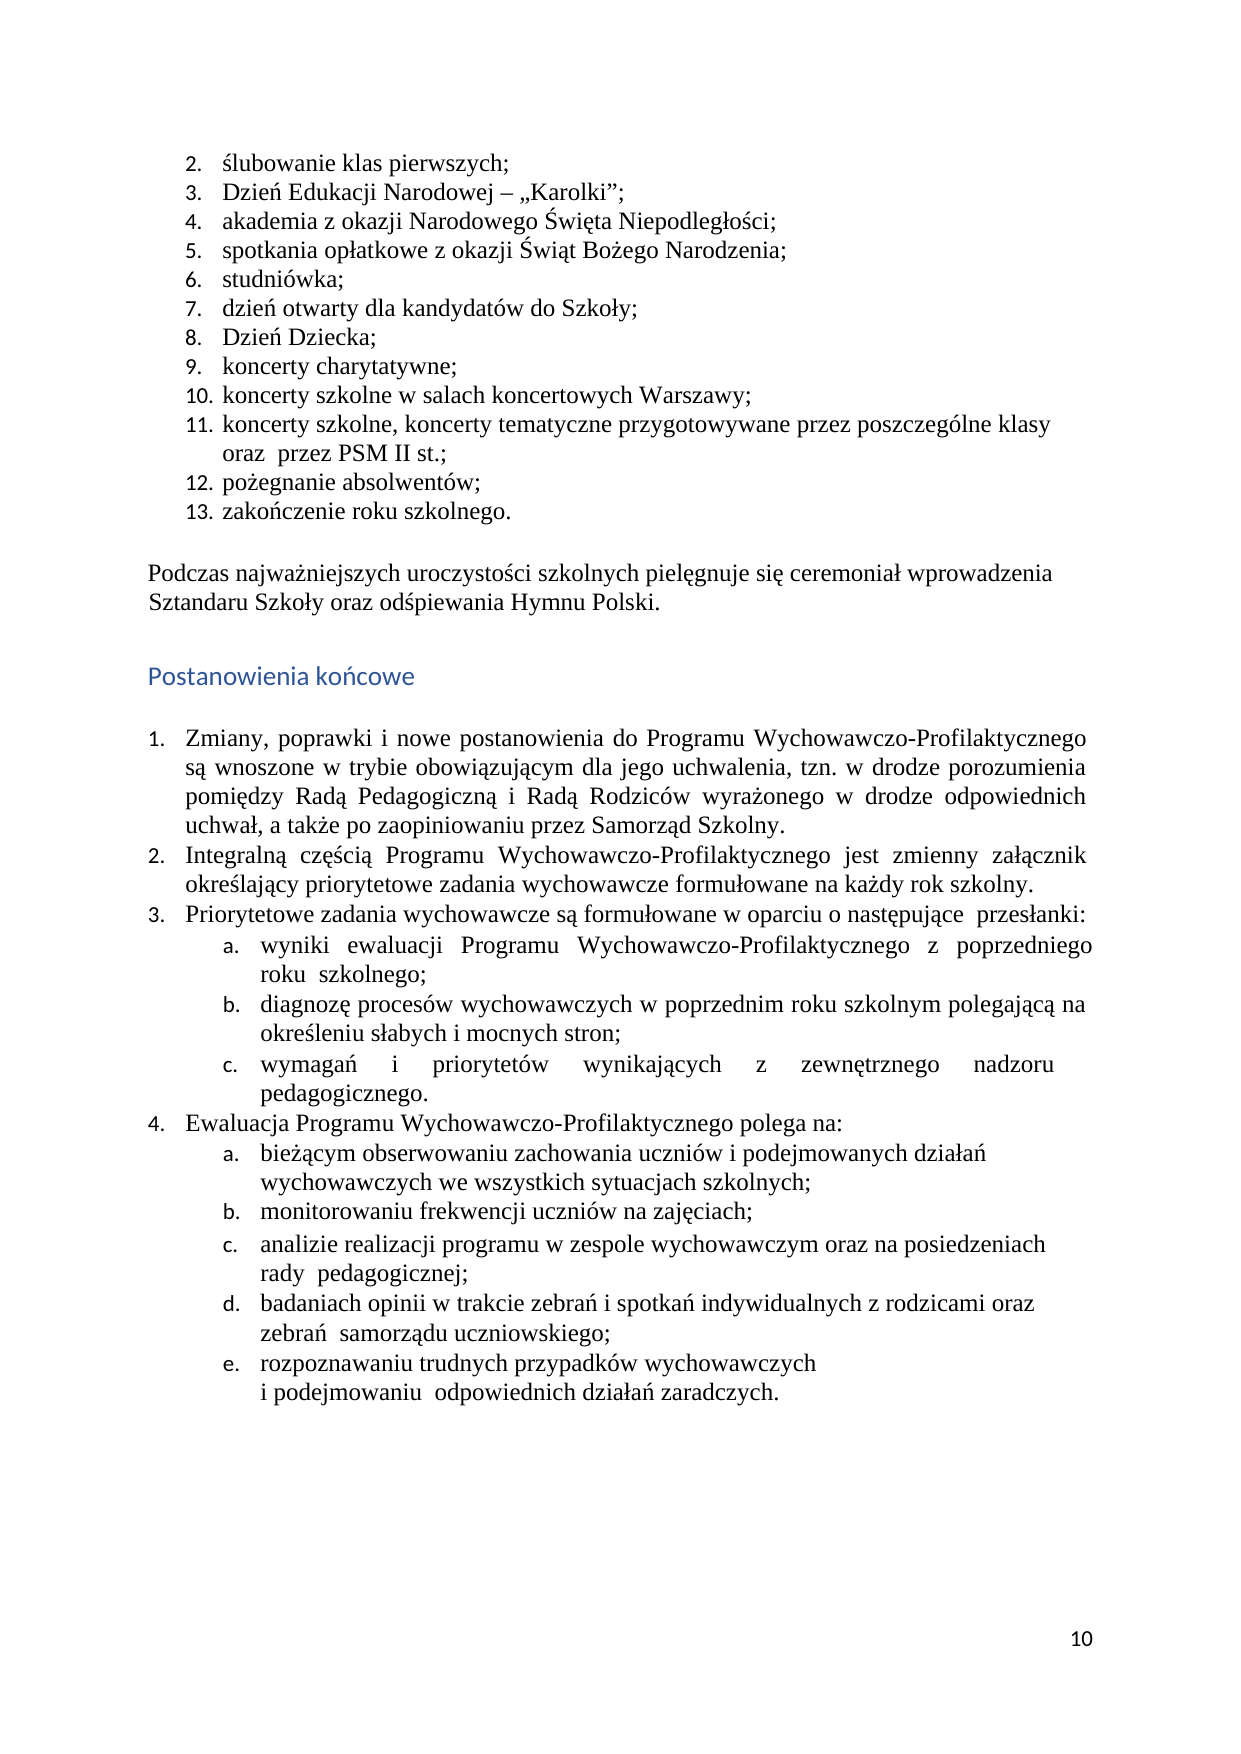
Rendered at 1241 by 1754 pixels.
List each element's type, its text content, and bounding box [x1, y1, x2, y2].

list monitorowaniu frekwencji uczniów na zajęciach; [223, 1196, 1093, 1225]
list analizie realizacji programu w zespole wychowawczym oraz na posiedzeniach rady pedagogicznej; [223, 1229, 1092, 1287]
list rozpoznawaniu trudnych przypadków wychowawczych i podejmowaniu odpowiednich działań zaradczych. [223, 1348, 1093, 1406]
list pożegnanie absolwentów; [185, 467, 1093, 496]
list wymagań i priorytetów wynikających z zewnętrznego nadzoru pedagogicznego. [223, 1049, 1055, 1107]
list Ewaluacja Programu Wychowawczo-Profilaktycznego polega na: [148, 1108, 1055, 1137]
list Dzień Edukacji Narodowej – „Karolki”; [185, 177, 1093, 206]
list ślubowanie klas pierwszych; [185, 148, 999, 177]
list koncerty szkolne w salach koncertowych Warszawy; [185, 380, 1093, 409]
list koncerty szkolne, koncerty tematyczne przygotowywane przez poszczególne klasy oraz przez PSM II st.; [185, 409, 1093, 467]
subtitle Postanowienia końcowe [148, 659, 1093, 692]
list akademia z okazji Narodowego Święta Niepodległości; [185, 206, 861, 235]
list bieżącym obserwowaniu zachowania uczniów i podejmowanych działań wychowawczych we wszystkich sytuacjach szkolnych; [223, 1138, 1093, 1196]
list badaniach opinii w trakcie zebrań i spotkań indywidualnych z rodzicami oraz zebrań samorządu uczniowskiego; [223, 1288, 1093, 1346]
list spotkania opłatkowe z okazji Świąt Bożego Narodzenia; [185, 235, 861, 264]
list Zmiany, poprawki i nowe postanowienia do Programu Wychowawczo-Profilaktycznego są wnoszone w trybie obowiązującym dla jego uchwalenia, tzn. w drodze porozumienia pomiędzy Radą Pedagogiczną i Radą Rodziców wyrażonego w drodze odpowiednich uchwał, a także po zaopiniowaniu przez Samorząd Szkolny. [148, 723, 1093, 839]
list diagnozę procesów wychowawczych w poprzednim roku szkolnym polegającą na określeniu słabych i mocnych stron; [223, 989, 1093, 1047]
text Podczas najważniejszych uroczystości szkolnych pielęgnuje się ceremoniał wprowadzenia Sztandaru Szkoły oraz odśpiewania Hymnu Polski. [147, 558, 1093, 615]
list wyniki ewaluacji Programu Wychowawczo-Profilaktycznego z poprzedniego roku szkolnego; [223, 930, 1093, 988]
list zakończenie roku szkolnego. [185, 496, 1093, 525]
list Dzień Dziecka; [185, 322, 1093, 351]
list studniówka; [185, 264, 1093, 293]
list koncerty charytatywne; [185, 351, 1093, 380]
list Priorytetowe zadania wychowawcze są formułowane w oparciu o następujące przesłanki: [148, 899, 1093, 929]
list Integralną częścią Programu Wychowawczo-Profilaktycznego jest zmienny załącznik określający priorytetowe zadania wychowawcze formułowane na każdy rok szkolny. [148, 840, 1093, 898]
list dzień otwarty dla kandydatów do Szkoły; [185, 293, 1093, 322]
